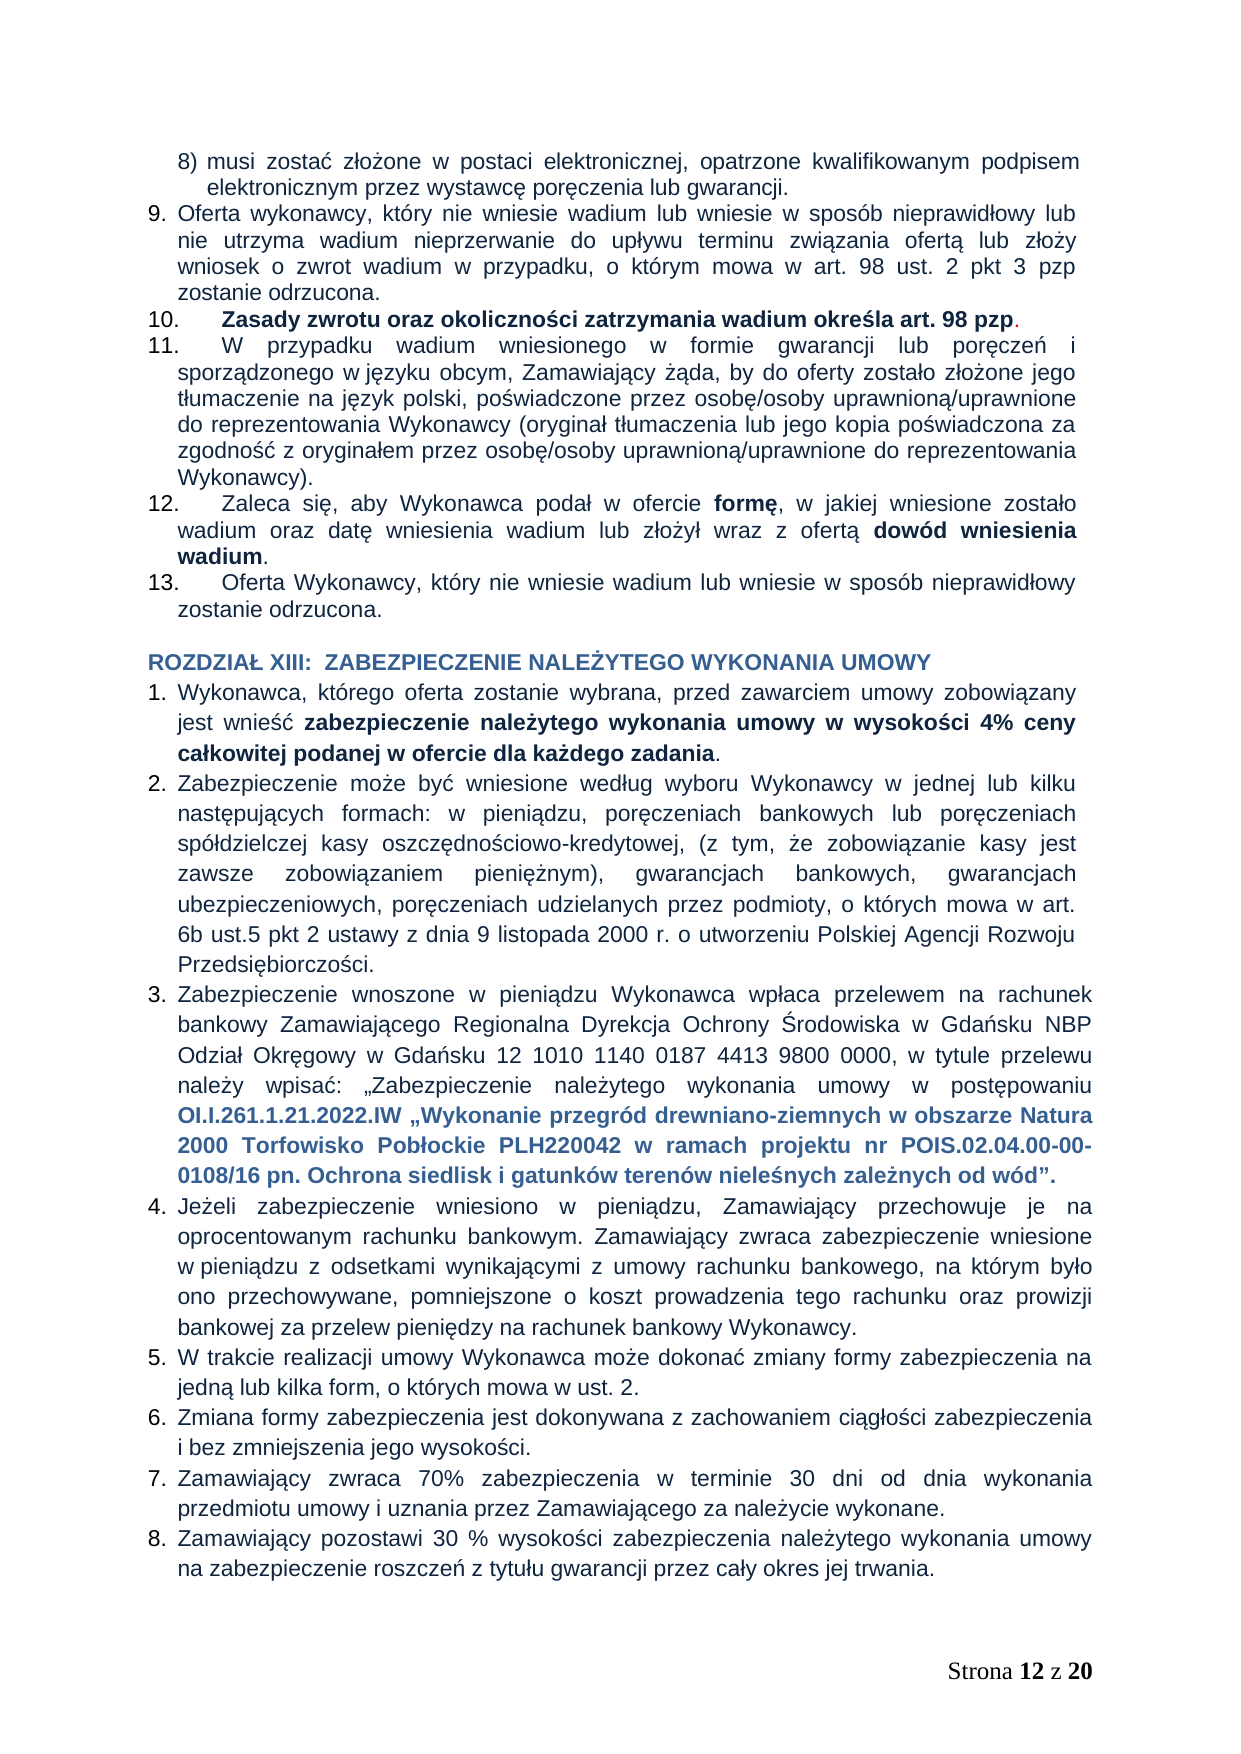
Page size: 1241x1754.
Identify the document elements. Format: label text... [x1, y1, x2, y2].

list W przypadku wadium wniesionego w formie gwarancji lub poręczeń i sporządzonego w języku obcym, Zamawiający żąda, by do oferty zostało złożone jego tłumaczenie na język polski, poświadczone przez osobę/osoby uprawnioną/uprawnione do reprezentowania Wykonawcy (oryginał tłumaczenia lub jego kopia poświadczona za zgodność z oryginałem przez osobę/osoby uprawnioną/uprawnione do reprezentowania Wykonawcy). [148, 332, 1077, 490]
list Zabezpieczenie może być wniesione według wyboru Wykonawcy w jednej lub kilku następujących formach: w pieniądzu, poręczeniach bankowych lub poręczeniach spółdzielczej kasy oszczędnościowo-kredytowej, (z tym, że zobowiązanie kasy jest zawsze zobowiązaniem pieniężnym), gwarancjach bankowych, gwarancjach ubezpieczeniowych, poręczeniach udzielanych przez podmioty, o których mowa w art. 6b ust.5 pkt 2 ustawy z dnia 9 listopada 2000 r. o utworzeniu Polskiej Agencji Rozwoju Przedsiębiorczości. [148, 770, 1077, 977]
text ROZDZIAŁ XIII: ZABEZPIECZENIE NALEŻYTEGO WYKONANIA UMOWY [148, 649, 1093, 675]
list musi zostać złożone w postaci elektronicznej, opatrzone kwalifikowanym podpisem elektronicznym przez wystawcę poręczenia lub gwarancji. [177, 148, 1080, 200]
list Zabezpieczenie wnoszone w pieniądzu Wykonawca wpłaca przelewem na rachunek bankowy Zamawiającego Regionalna Dyrekcja Ochrony Środowiska w Gdańsku NBP Odział Okręgowy w Gdańsku 12 1010 1140 0187 4413 9800 0000, w tytule przelewu należy wpisać: „Zabezpieczenie należytego wykonania umowy w postępowaniu OI.I.261.1.21.2022.IW „Wykonanie przegród drewniano-ziemnych w obszarze Natura 2000 Torfowisko Pobłockie PLH220042 w ramach projektu nr POIS.02.04.00-00-0108/16 pn. Ochrona siedlisk i gatunków terenów nieleśnych zależnych od wód”. [148, 981, 1093, 1189]
list Wykonawca, którego oferta zostanie wybrana, przed zawarciem umowy zobowiązany jest wnieść zabezpieczenie należytego wykonania umowy w wysokości 4% ceny całkowitej podanej w ofercie dla każdego zadania. [148, 679, 1077, 766]
list Jeżeli zabezpieczenie wniesiono w pieniądzu, Zamawiający przechowuje je na oprocentowanym rachunku bankowym. Zamawiający zwraca zabezpieczenie wniesione w pieniądzu z odsetkami wynikającymi z umowy rachunku bankowego, na którym było ono przechowywane, pomniejszone o koszt prowadzenia tego rachunku oraz prowizji bankowej za przelew pieniędzy na rachunek bankowy Wykonawcy. [148, 1193, 1093, 1340]
list Zamawiający zwraca 70% zabezpieczenia w terminie 30 dni od dnia wykonania przedmiotu umowy i uznania przez Zamawiającego za należycie wykonane. [148, 1464, 1093, 1521]
list Zmiana formy zabezpieczenia jest dokonywana z zachowaniem ciągłości zabezpieczenia i bez zmniejszenia jego wysokości. [148, 1404, 1093, 1461]
list W trakcie realizacji umowy Wykonawca może dokonać zmiany formy zabezpieczenia na jedną lub kilka form, o których mowa w ust. 2. [148, 1344, 1093, 1400]
list Zaleca się, aby Wykonawca podał w ofercie formę, w jakiej wniesione zostało wadium oraz datę wniesienia wadium lub złożył wraz z ofertą dowód wniesienia wadium. [148, 490, 1077, 569]
list Oferta wykonawcy, który nie wniesie wadium lub wniesie w sposób nieprawidłowy lub nie utrzyma wadium nieprzerwanie do upływu terminu związania ofertą lub złoży wniosek o zwrot wadium w przypadku, o którym mowa w art. 98 ust. 2 pkt 3 pzp zostanie odrzucona. [148, 200, 1077, 306]
list Zamawiający pozostawi 30 % wysokości zabezpieczenia należytego wykonania umowy na zabezpieczenie roszczeń z tytułu gwarancji przez cały okres jej trwania. [148, 1525, 1093, 1582]
list Zasady zwrotu oraz okoliczności zatrzymania wadium określa art. 98 pzp. [148, 306, 1077, 332]
list Oferta Wykonawcy, który nie wniesie wadium lub wniesie w sposób nieprawidłowy zostanie odrzucona. [148, 569, 1077, 622]
